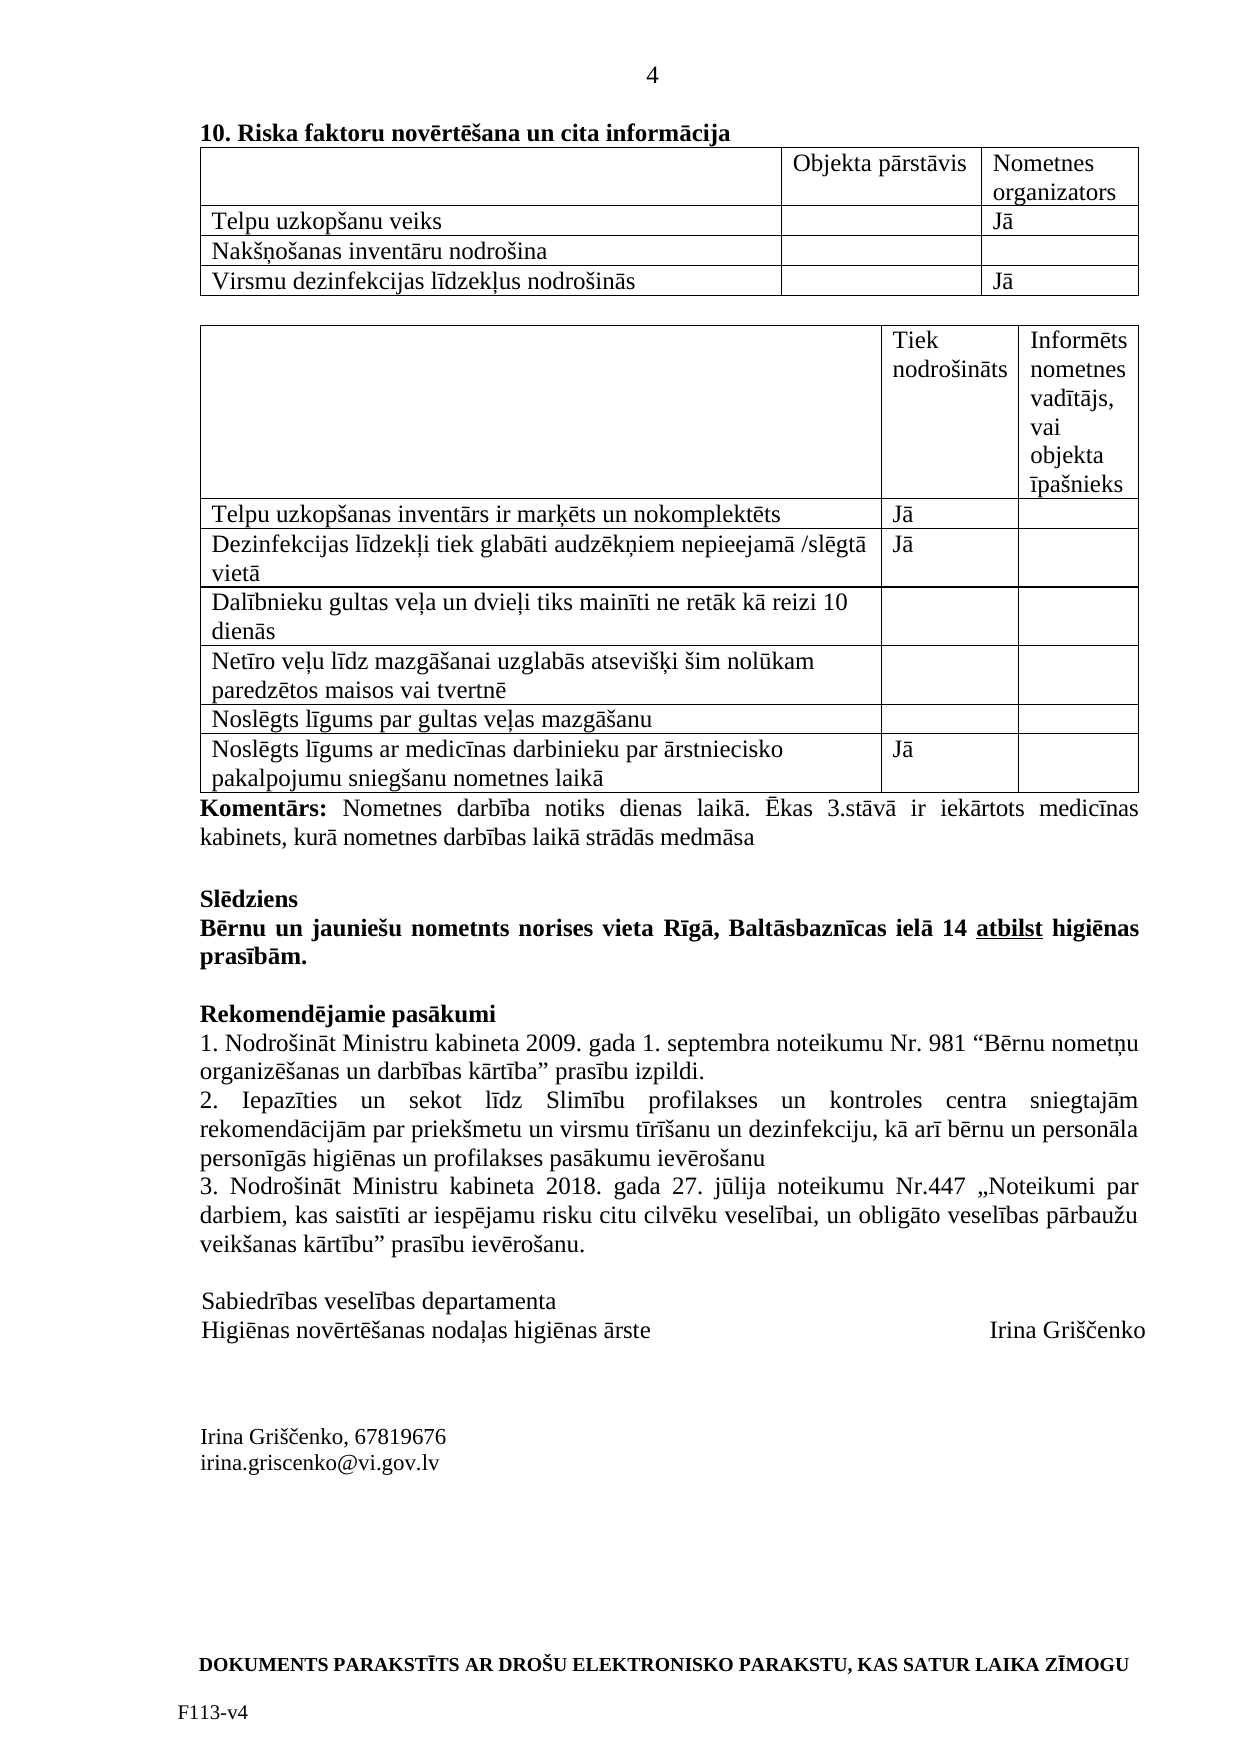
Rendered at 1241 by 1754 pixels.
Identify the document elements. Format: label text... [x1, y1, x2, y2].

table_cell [188, 118, 1151, 884]
table_cell Sabiedrības veselības departamenta Higiēnas novērtēšanas nodaļas higiēnas ārste [177, 1286, 834, 1344]
text irina.griscenko@vi.gov.lv [177, 1449, 1152, 1476]
table_cell Rekomendējamie pasākumi 1. Nodrošināt Ministru kabineta 2009. gada 1. septembra noteikumu Nr. 981 “Bērnu nometņu organizēšanas un darbības kārtība” prasību izpildi. 2. Iepazīties un sekot līdz Slimību profilakses un kontroles centra sniegtajām rekomendācijām par priekšmetu un virsmu tīrīšanu un dezinfekciju, kā arī bērnu un personāla personīgās higiēnas un profilakses pasākumu ievērošanu 3. Nodrošināt Ministru kabineta 2018. gada 27. jūlija noteikumu Nr.447 „Noteikumi par darbiem, kas saistīti ar iespējamu risku citu cilvēku veselībai, un obligāto veselības pārbaužu veikšanas kārtību” prasību ievērošanu. [188, 999, 1151, 1286]
table_cell Irina Griščenko [834, 1286, 1163, 1344]
text Irina Griščenko, 67819676 [177, 1423, 1152, 1449]
table_cell Slēdziens Bērnu un jauniešu nometnts norises vieta Rīgā, Baltāsbaznīcas ielā 14 atbilst higiēnas prasībām. [188, 884, 1151, 999]
